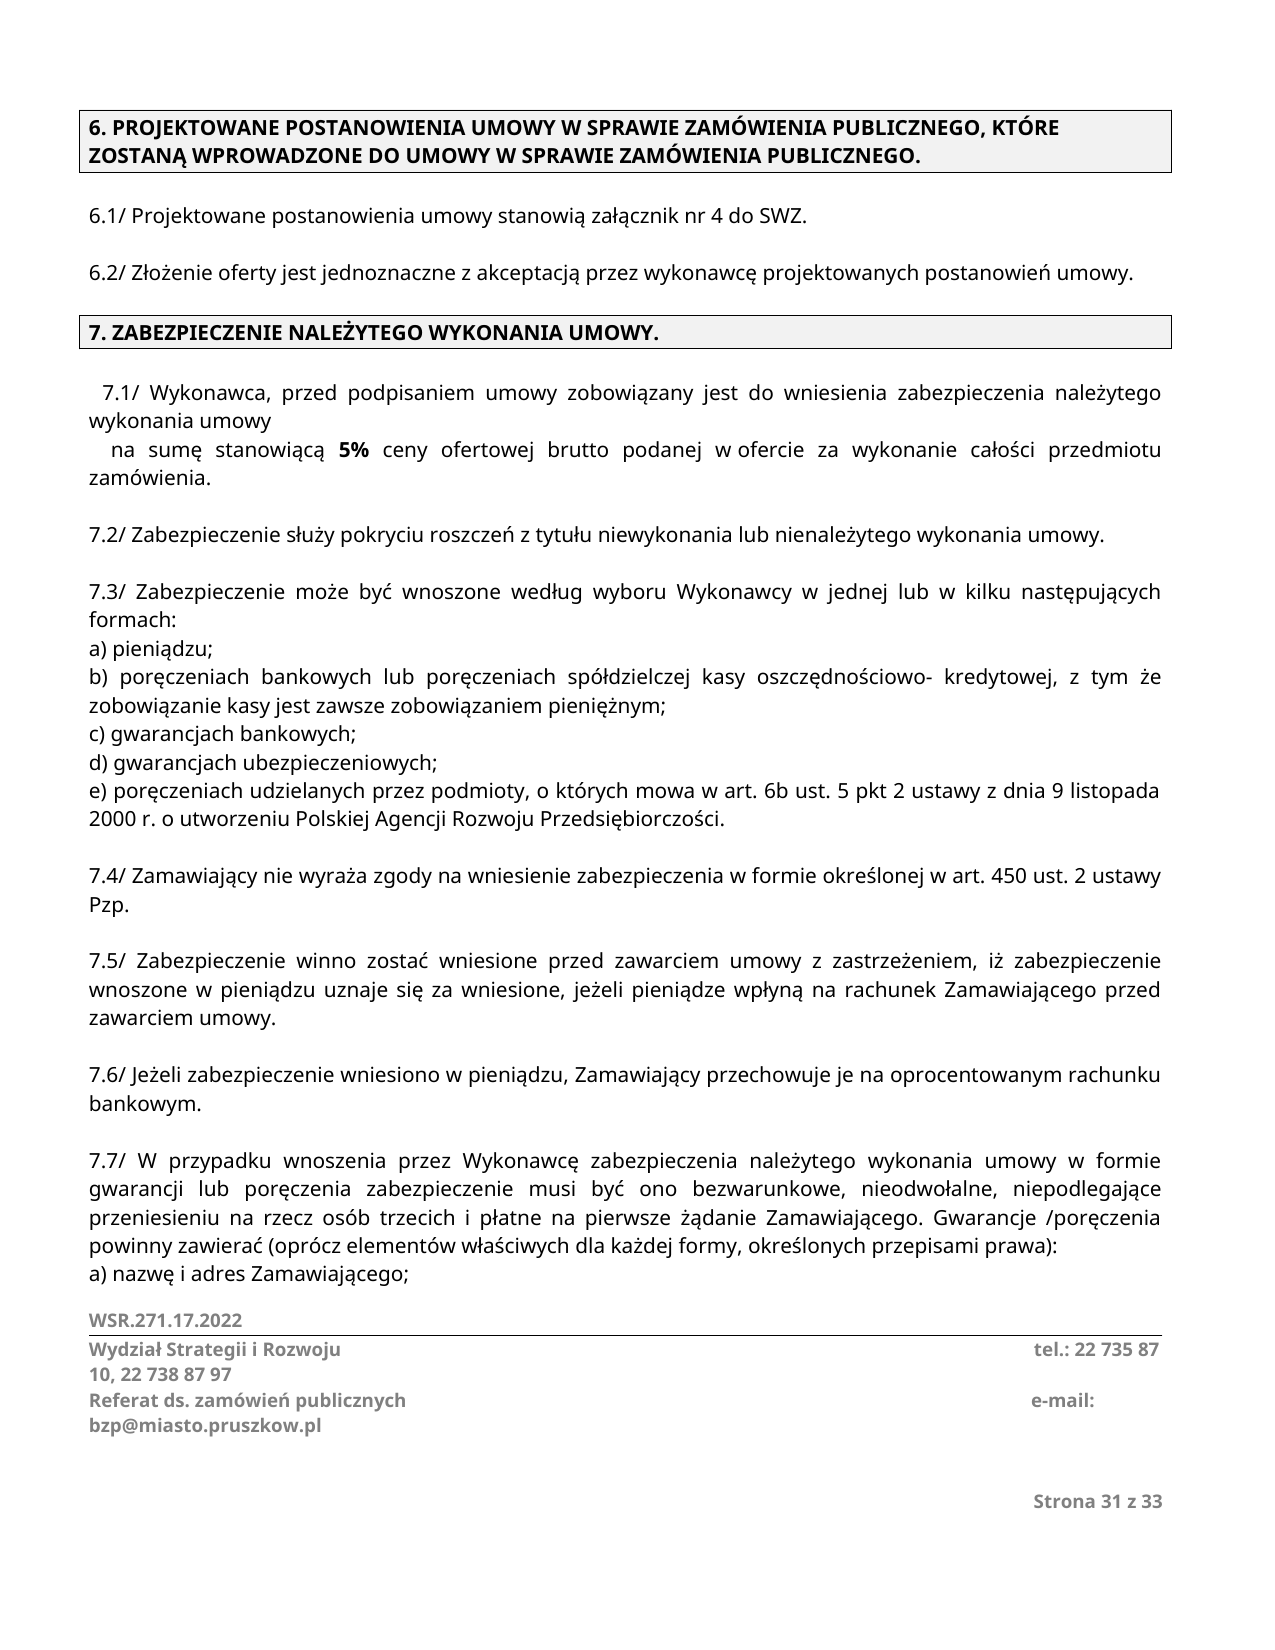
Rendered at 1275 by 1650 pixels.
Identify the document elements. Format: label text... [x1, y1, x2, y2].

text 7.4/ Zamawiający nie wyraża zgody na wniesienie zabezpieczenia w formie określonej w art. 450 ust. 2 ustawy Pzp. [89, 861, 1162, 918]
text 7.3/ Zabezpieczenie może być wnoszone według wyboru Wykonawcy w jednej lub w kilku następujących formach: [89, 577, 1162, 634]
text 6.1/ Projektowane postanowienia umowy stanowią załącznik nr 4 do SWZ. [89, 201, 1162, 229]
text 7.7/ W przypadku wnoszenia przez Wykonawcę zabezpieczenia należytego wykonania umowy w formie gwarancji lub poręczenia zabezpieczenie musi być ono bezwarunkowe, nieodwołalne, niepodlegające przeniesieniu na rzecz osób trzecich i płatne na pierwsze żądanie Zamawiającego. Gwarancje /poręczenia powinny zawierać (oprócz elementów właściwych dla każdej formy, określonych przepisami prawa): [89, 1146, 1162, 1259]
text 7.1/ Wykonawca, przed podpisaniem umowy zobowiązany jest do wniesienia zabezpieczenia należytego wykonania umowy [72, 378, 1162, 435]
text na sumę stanowiącą 5% ceny ofertowej brutto podanej w ofercie za wykonanie całości przedmiotu zamówienia. [72, 435, 1162, 492]
text 6.2/ Złożenie oferty jest jednoznaczne z akceptacją przez wykonawcę projektowanych postanowień umowy. [89, 258, 1162, 286]
text c) gwarancjach bankowych; [89, 719, 1162, 748]
text d) gwarancjach ubezpieczeniowych; [89, 748, 1162, 776]
text 7.6/ Jeżeli zabezpieczenie wniesiono w pieniądzu, Zamawiający przechowuje je na oprocentowanym rachunku bankowym. [89, 1060, 1162, 1117]
text 7.2/ Zabezpieczenie służy pokryciu roszczeń z tytułu niewykonania lub nienależytego wykonania umowy. [89, 520, 1162, 548]
text 6. PROJEKTOWANE POSTANOWIENIA UMOWY W SPRAWIE ZAMÓWIENIA PUBLICZNEGO, KTÓRE ZOSTANĄ WPROWADZONE DO UMOWY W SPRAWIE ZAMÓWIENIA PUBLICZNEGO. [80, 111, 1171, 172]
text a) nazwę i adres Zamawiającego; [89, 1259, 1162, 1288]
text 7. ZABEZPIECZENIE NALEŻYTEGO WYKONANIA UMOWY. [80, 316, 1171, 348]
text b) poręczeniach bankowych lub poręczeniach spółdzielczej kasy oszczędnościowo- kredytowej, z tym że zobowiązanie kasy jest zawsze zobowiązaniem pieniężnym; [89, 662, 1162, 719]
text 7.5/ Zabezpieczenie winno zostać wniesione przed zawarciem umowy z zastrzeżeniem, iż zabezpieczenie wnoszone w pieniądzu uznaje się za wniesione, jeżeli pieniądze wpłyną na rachunek Zamawiającego przed zawarciem umowy. [89, 947, 1162, 1032]
text a) pieniądzu; [89, 634, 1162, 662]
text e) poręczeniach udzielanych przez podmioty, o których mowa w art. 6b ust. 5 pkt 2 ustawy z dnia 9 listopada 2000 r. o utworzeniu Polskiej Agencji Rozwoju Przedsiębiorczości. [89, 776, 1162, 833]
